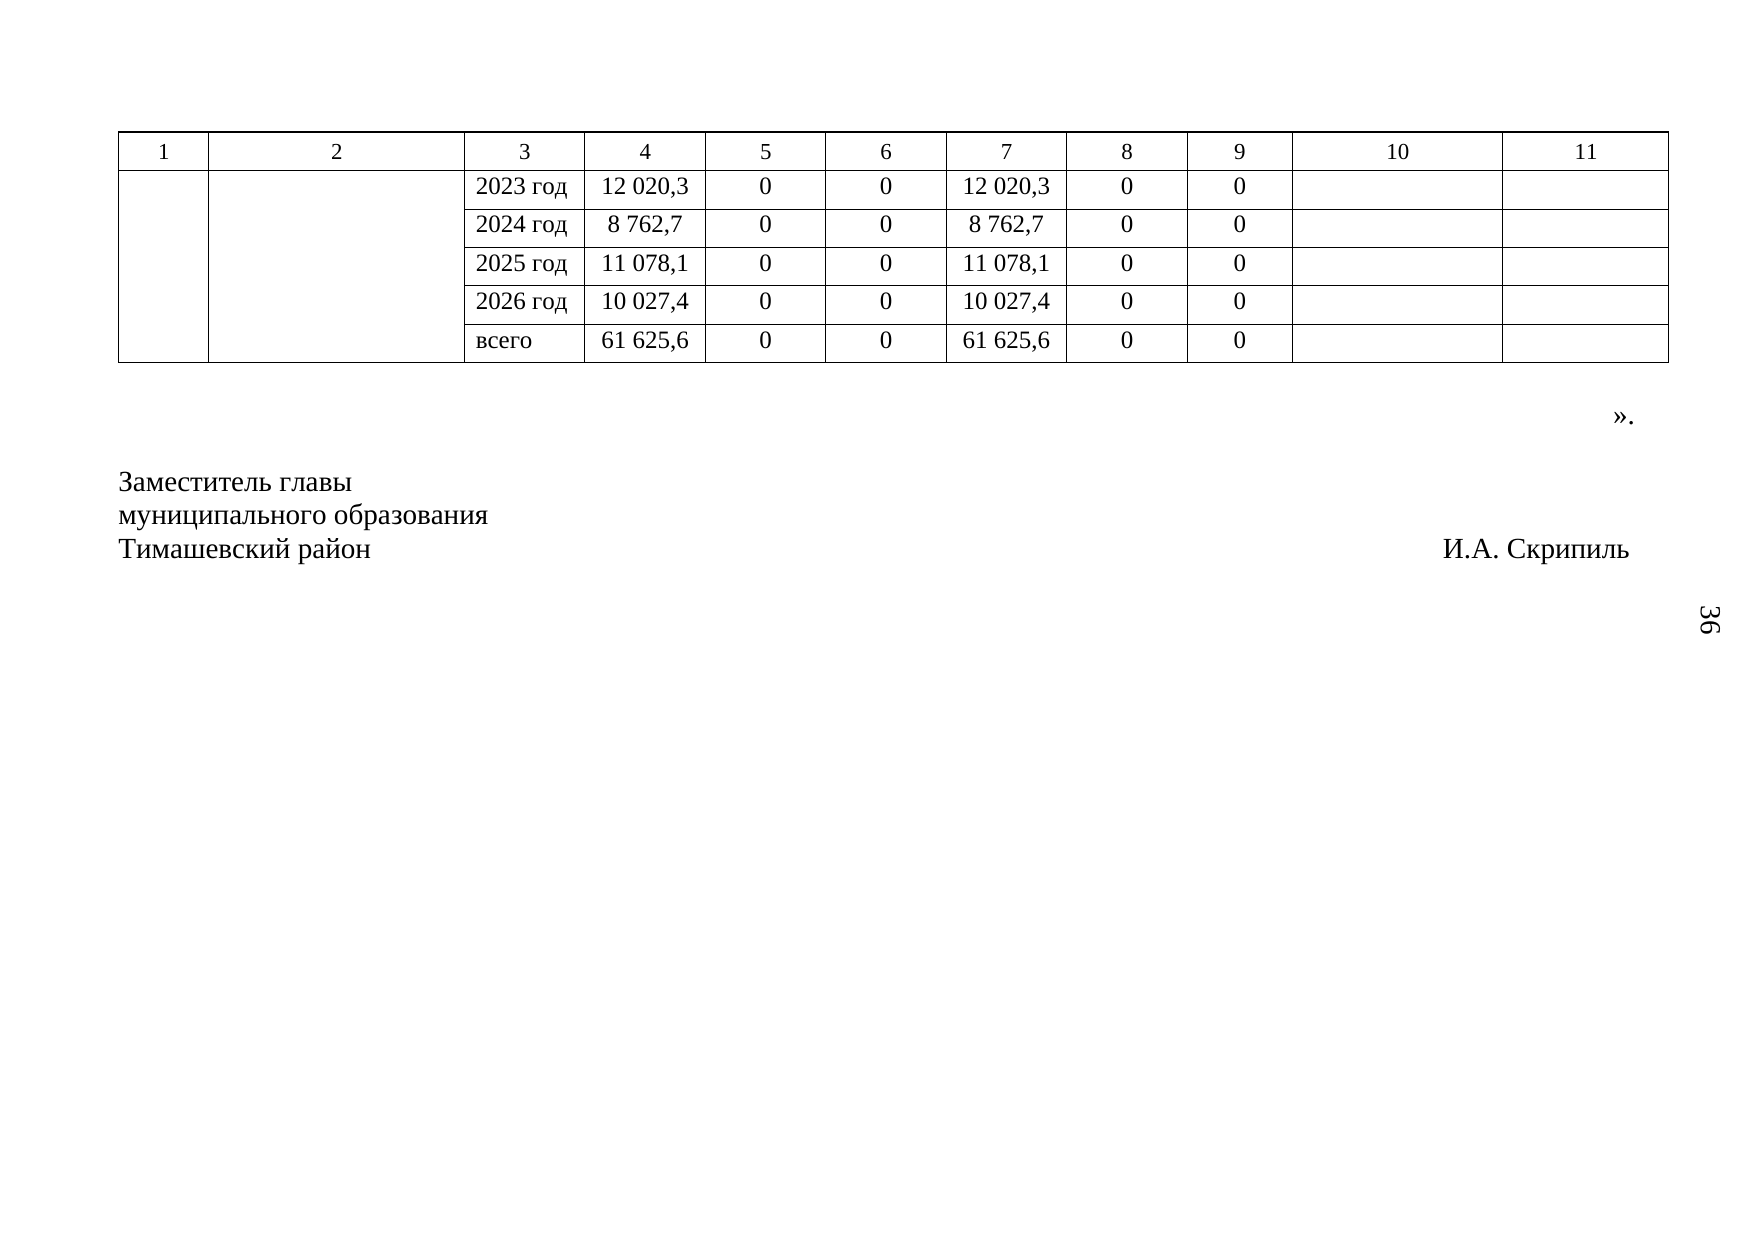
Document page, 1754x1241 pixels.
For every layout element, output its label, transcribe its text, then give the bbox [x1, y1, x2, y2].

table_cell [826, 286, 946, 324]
table_header 10 [1293, 133, 1502, 170]
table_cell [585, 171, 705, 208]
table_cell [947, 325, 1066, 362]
table_header 2 [209, 133, 464, 170]
text ». [118, 397, 1636, 430]
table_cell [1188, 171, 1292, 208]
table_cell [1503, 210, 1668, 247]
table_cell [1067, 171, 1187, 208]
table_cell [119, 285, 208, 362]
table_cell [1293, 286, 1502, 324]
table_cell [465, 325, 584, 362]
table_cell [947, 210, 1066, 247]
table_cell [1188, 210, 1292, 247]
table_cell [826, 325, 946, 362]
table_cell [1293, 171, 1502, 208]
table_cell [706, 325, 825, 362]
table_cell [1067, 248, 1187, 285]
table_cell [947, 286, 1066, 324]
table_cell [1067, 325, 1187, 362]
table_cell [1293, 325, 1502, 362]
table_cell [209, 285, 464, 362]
table_header 7 [947, 133, 1066, 170]
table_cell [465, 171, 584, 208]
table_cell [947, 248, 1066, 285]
table_header 1 [119, 133, 208, 170]
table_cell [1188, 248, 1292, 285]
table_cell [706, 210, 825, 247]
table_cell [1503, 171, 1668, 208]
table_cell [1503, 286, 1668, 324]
table_header 8 [1067, 133, 1187, 170]
table_header 11 [1503, 133, 1668, 170]
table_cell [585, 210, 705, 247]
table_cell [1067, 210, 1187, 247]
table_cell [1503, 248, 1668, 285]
text муниципального образования [118, 497, 1636, 531]
table_header 6 [826, 133, 946, 170]
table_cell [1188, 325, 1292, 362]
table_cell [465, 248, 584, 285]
text Заместитель главы [118, 464, 1636, 497]
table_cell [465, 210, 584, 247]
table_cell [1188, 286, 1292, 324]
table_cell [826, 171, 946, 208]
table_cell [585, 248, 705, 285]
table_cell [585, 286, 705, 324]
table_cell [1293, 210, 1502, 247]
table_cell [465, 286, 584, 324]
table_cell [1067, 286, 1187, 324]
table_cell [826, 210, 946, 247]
table_header 5 [706, 133, 825, 170]
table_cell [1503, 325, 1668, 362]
table_header 4 [585, 133, 705, 170]
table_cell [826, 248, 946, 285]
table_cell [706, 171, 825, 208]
table_header 9 [1188, 133, 1292, 170]
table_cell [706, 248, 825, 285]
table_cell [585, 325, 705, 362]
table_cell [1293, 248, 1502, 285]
text Тимашевский район И.А. Скрипиль [118, 531, 1636, 564]
table_header 3 [465, 133, 584, 170]
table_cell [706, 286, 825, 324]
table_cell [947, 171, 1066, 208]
